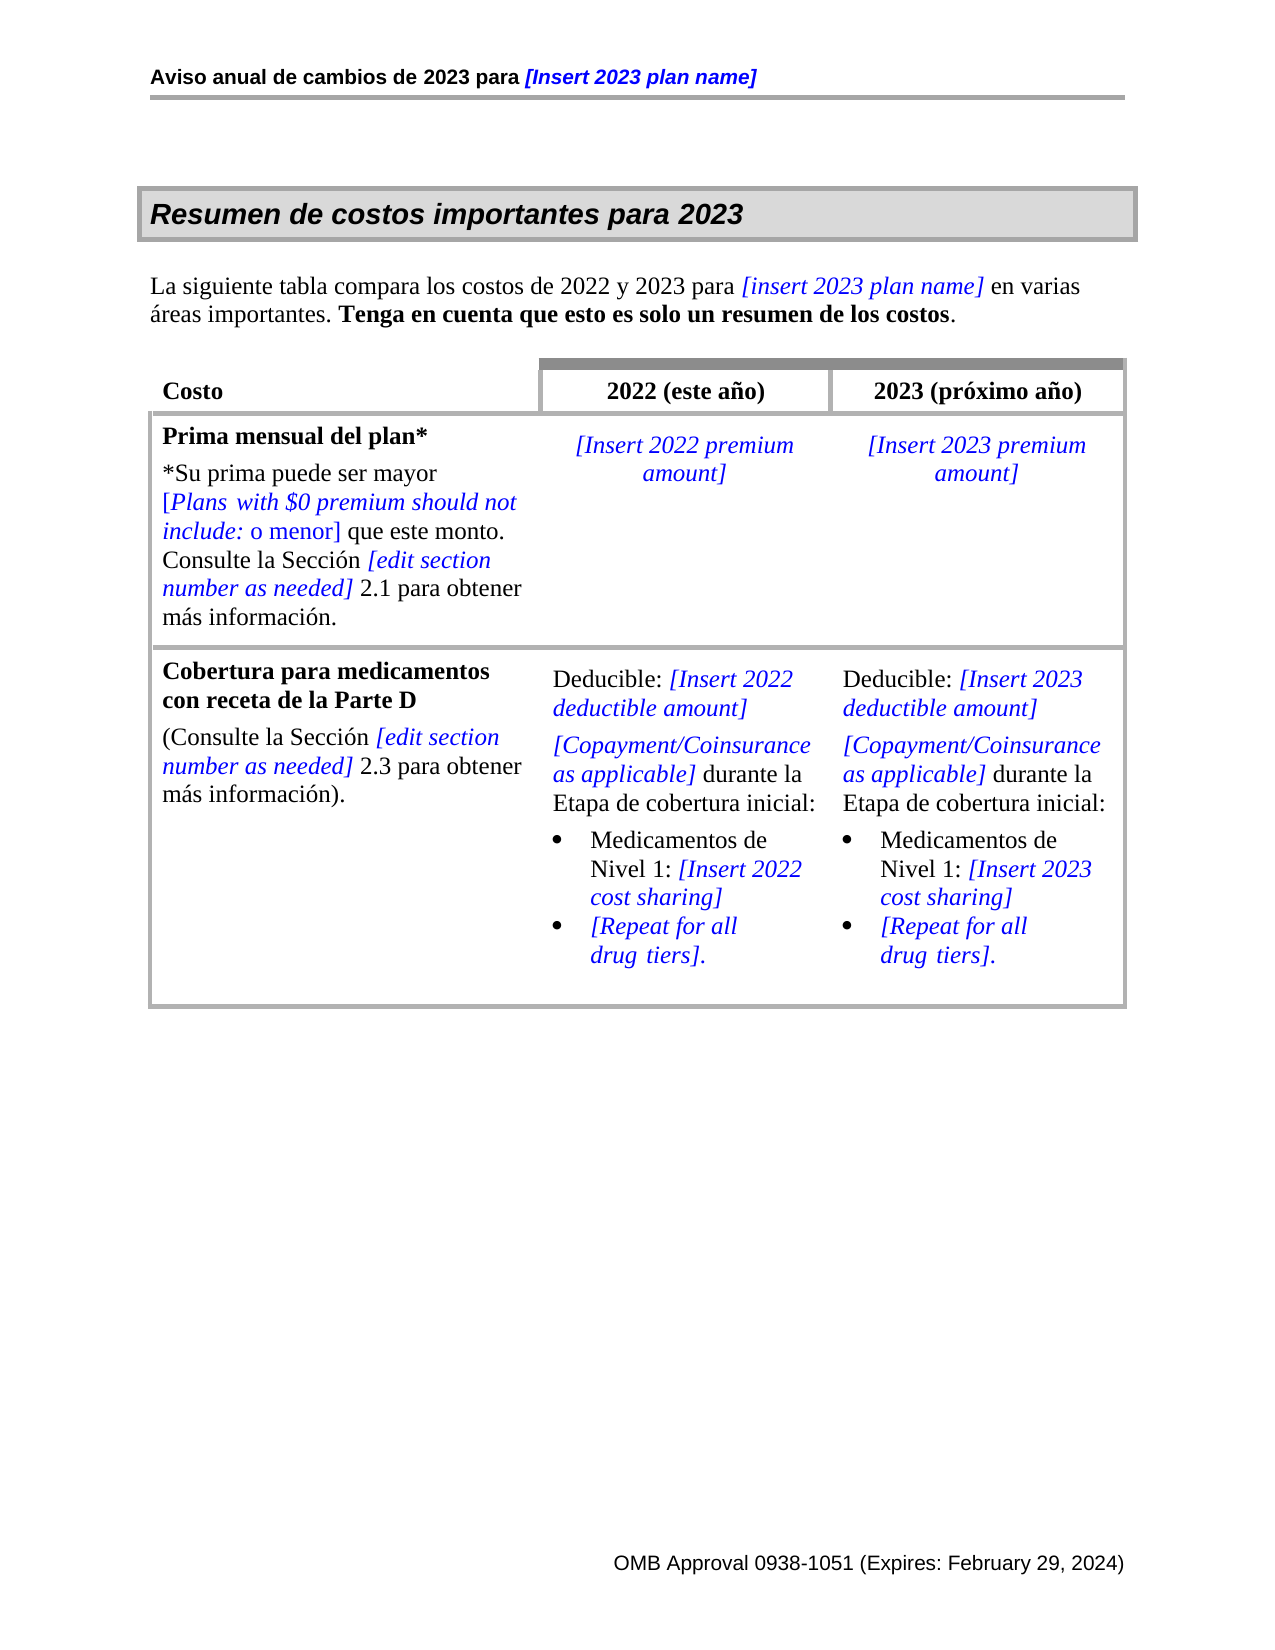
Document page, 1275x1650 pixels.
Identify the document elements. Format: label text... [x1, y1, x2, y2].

table_cell Deducible: [Insert 2023 deductible amount] [Copayment/Coinsurance as applicable] durante la Etapa de cobertura inicial: Medicamentos de Nivel 1: [Insert 2023 cost sharing] [Repeat for all drug tiers]. [831, 650, 1123, 1004]
table_cell Cobertura para medicamentos con receta de la Parte D (Consulte la Sección [edit section number as needed] 2.3 para obtener más información). [152, 646, 541, 1004]
text La siguiente tabla compara los costos de 2022 y 2023 para [insert 2023 plan name] en varias áreas importantes. Tenga en cuenta que esto es solo un resumen de los costos. [150, 271, 1125, 328]
table_cell Prima mensual del plan* *Su prima puede ser mayor [Plans with $0 premium should not include: o menor] que este monto. Consulte la Sección [edit section number as needed] 2.1 para obtener más información. [152, 412, 541, 645]
table_cell [Insert 2023 premium amount] [831, 416, 1123, 645]
table_header Costo [150, 358, 539, 411]
table_cell Deducible: [Insert 2022 deductible amount] [Copayment/Coinsurance as applicable] durante la Etapa de cobertura inicial: Medicamentos de Nivel 1: [Insert 2022 cost sharing] [Repeat for all drug tiers]. [541, 650, 831, 1004]
subtitle Resumen de costos importantes para 2023 [142, 191, 1133, 237]
table_header 2023 (próximo año) [833, 370, 1123, 411]
table_cell [Insert 2022 premium amount] [541, 416, 831, 645]
table_header 2022 (este año) [543, 370, 828, 411]
